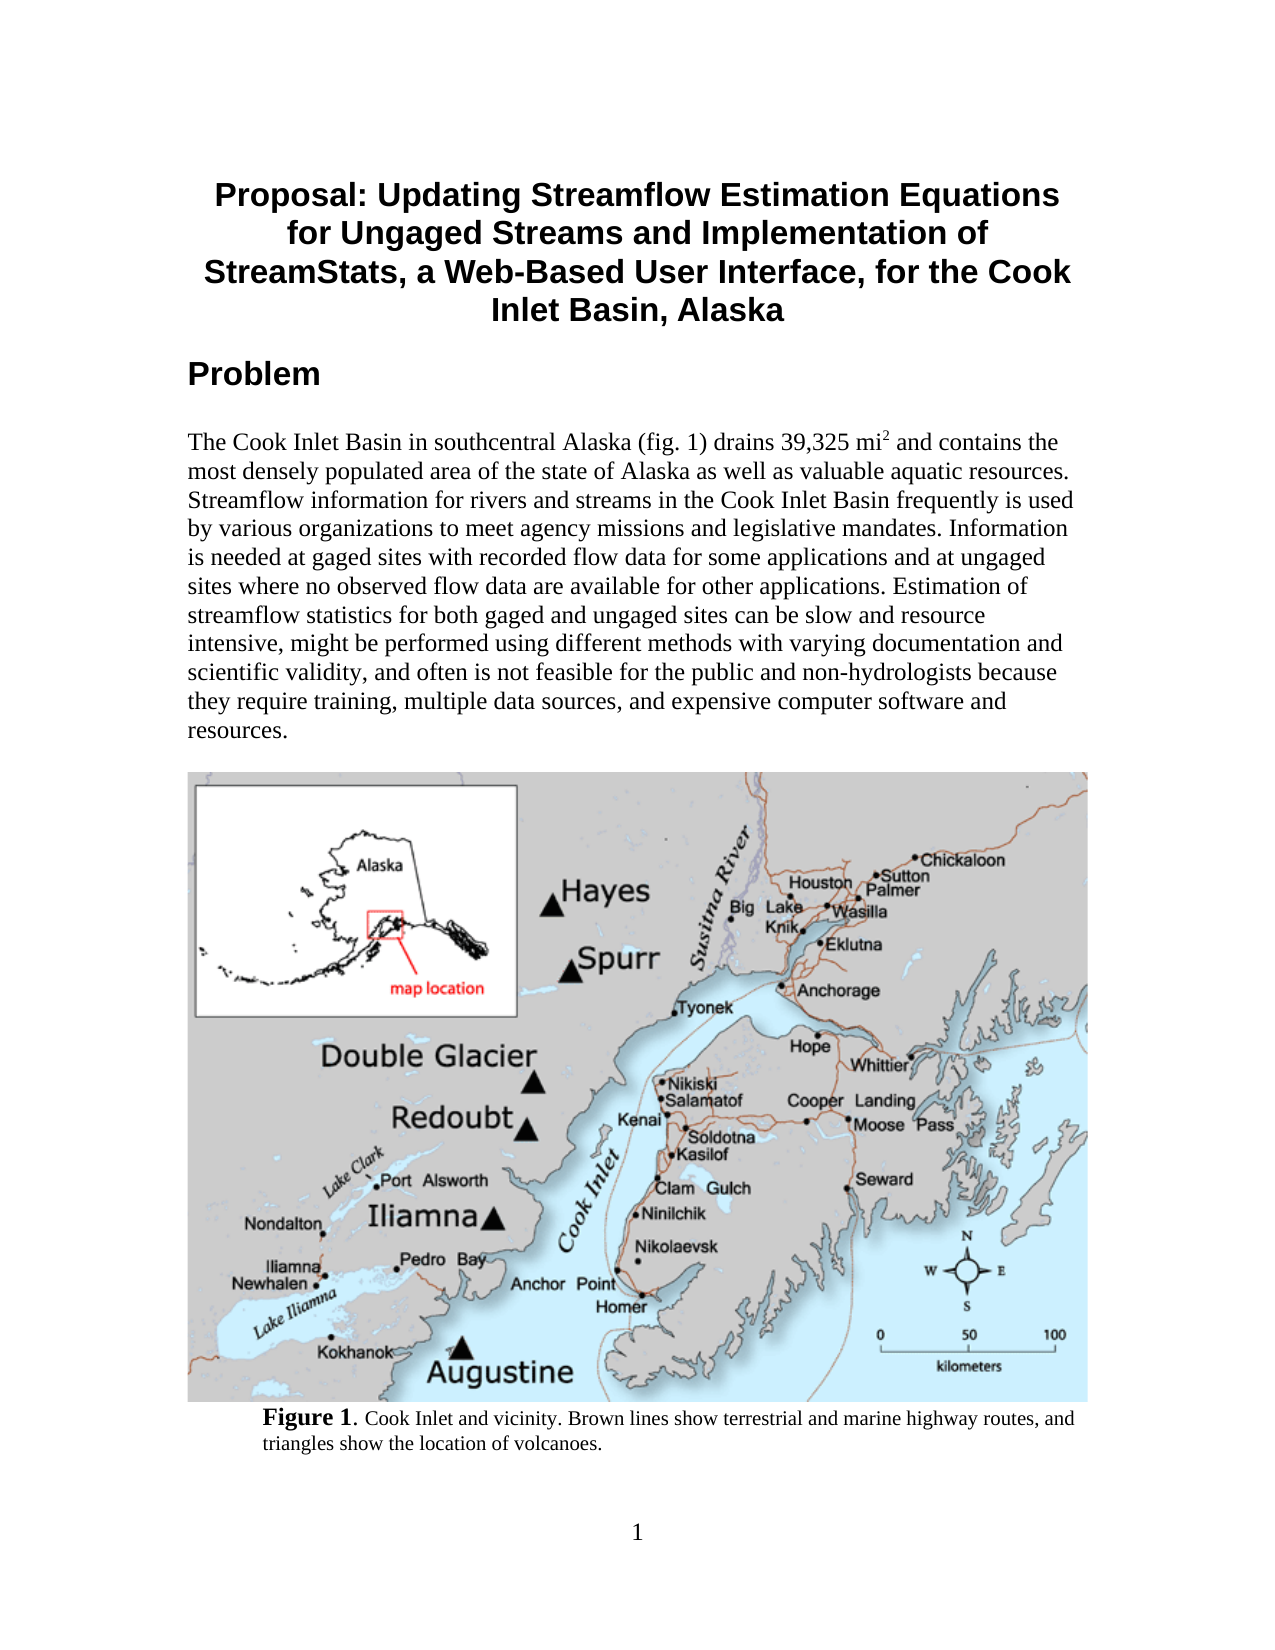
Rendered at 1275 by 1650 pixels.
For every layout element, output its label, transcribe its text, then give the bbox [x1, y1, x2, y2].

text The Cook Inlet Basin in southcentral Alaska (fig. 1) drains 39,325 mi2 and contains the most densely populated area of the state of Alaska as well as valuable aquatic resources. Streamflow information for rivers and streams in the Cook Inlet Basin frequently is used by various organizations to meet agency missions and legislative mandates. Information is needed at gaged sites with recorded flow data for some applications and at ungaged sites where no observed flow data are available for other applications. Estimation of streamflow statistics for both gaged and ungaged sites can be slow and resource intensive, might be performed using different methods with varying documentation and scientific validity, and often is not feasible for the public and non-hydrologists because they require training, multiple data sources, and expensive computer software and resources. [187, 427, 1087, 743]
subtitle Problem [187, 354, 1087, 392]
text Figure 1. Cook Inlet and vicinity. Brown lines show terrestrial and marine highway routes, and triangles show the location of volcanoes. [262, 1402, 1087, 1455]
title Proposal: Updating Streamflow Estimation Equations for Ungaged Streams and Implementation of StreamStats, a Web-Based User Interface, for the Cook Inlet Basin, Alaska [187, 175, 1087, 329]
picture [187, 772, 1088, 1402]
